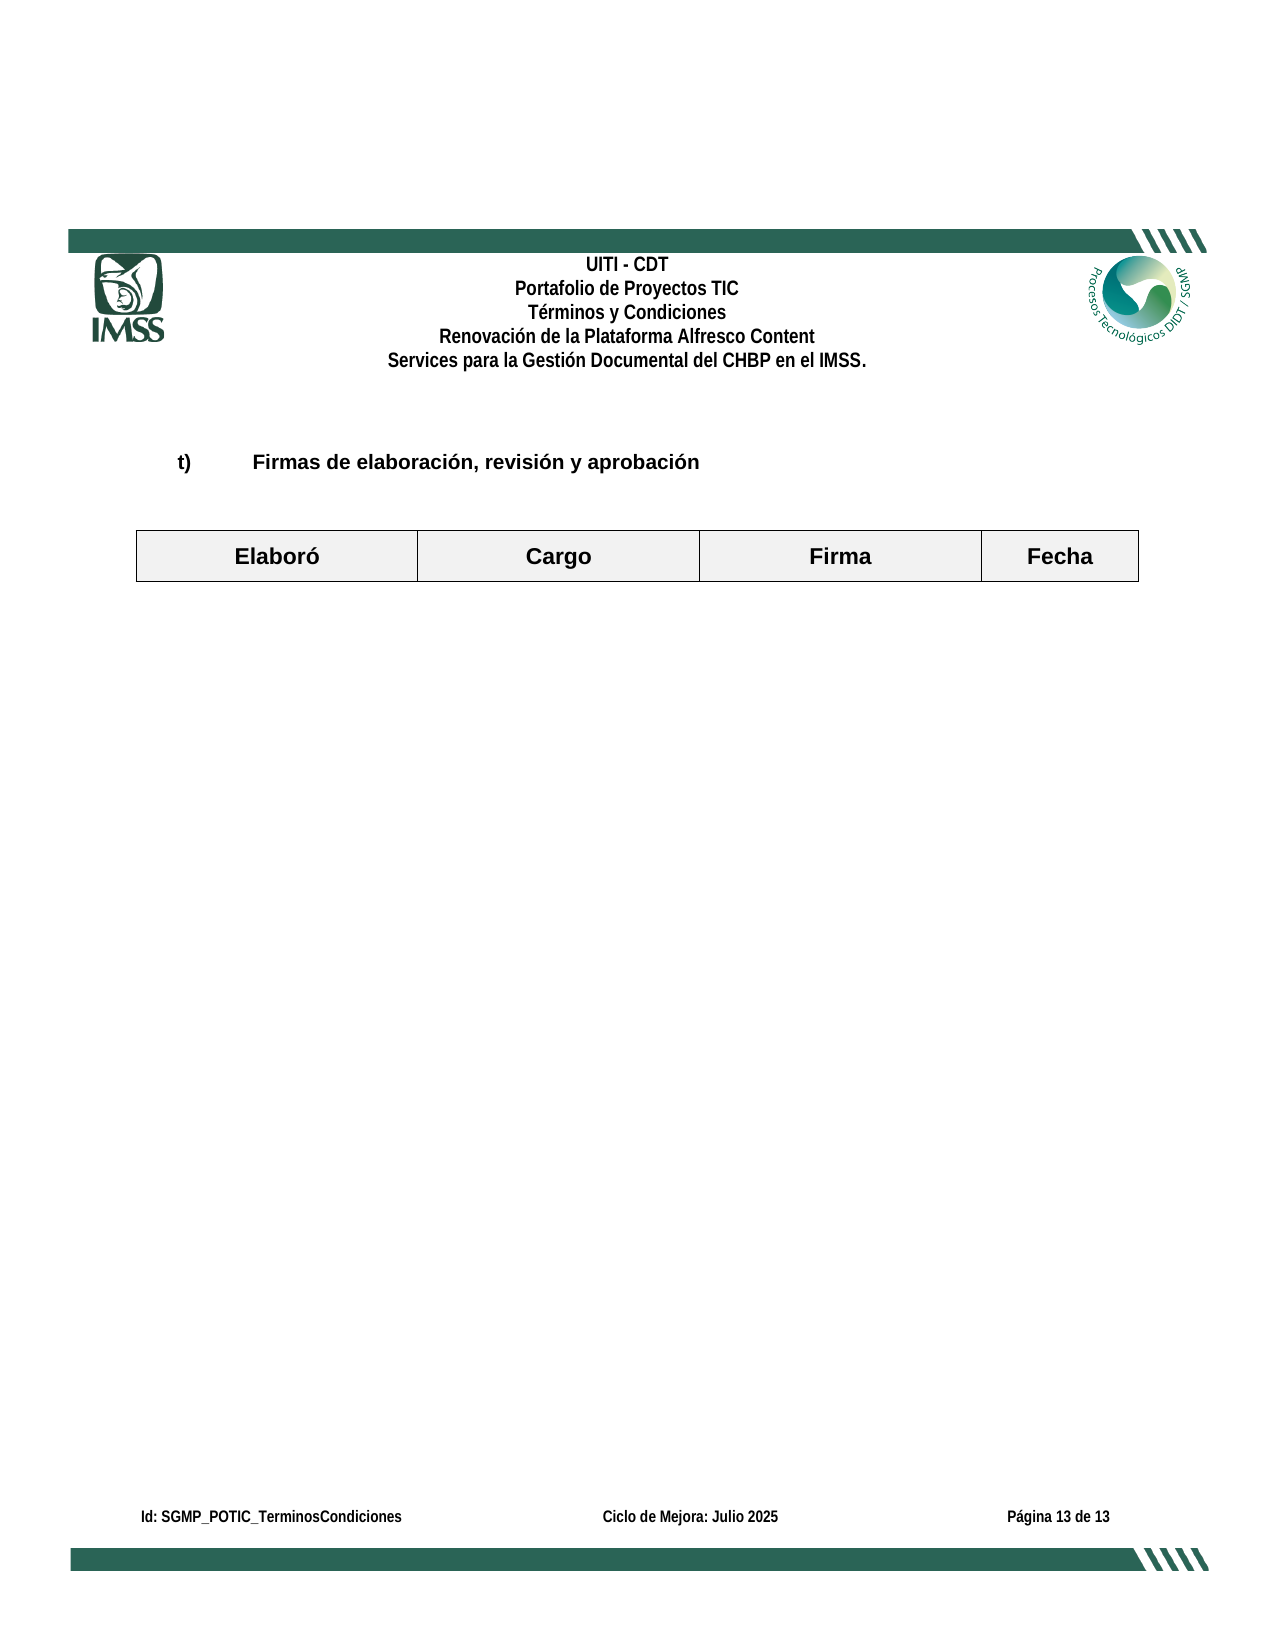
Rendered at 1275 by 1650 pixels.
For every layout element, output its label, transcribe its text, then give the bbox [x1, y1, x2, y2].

table_header Elaboró [137, 531, 417, 581]
picture [70, 1548, 1209, 1571]
subtitle Firmas de elaboración, revisión y aprobación [177, 450, 1098, 474]
table_header Firma [700, 531, 981, 581]
table_header Fecha [982, 531, 1138, 581]
picture [68, 229, 1207, 346]
table_header Cargo [418, 531, 699, 581]
